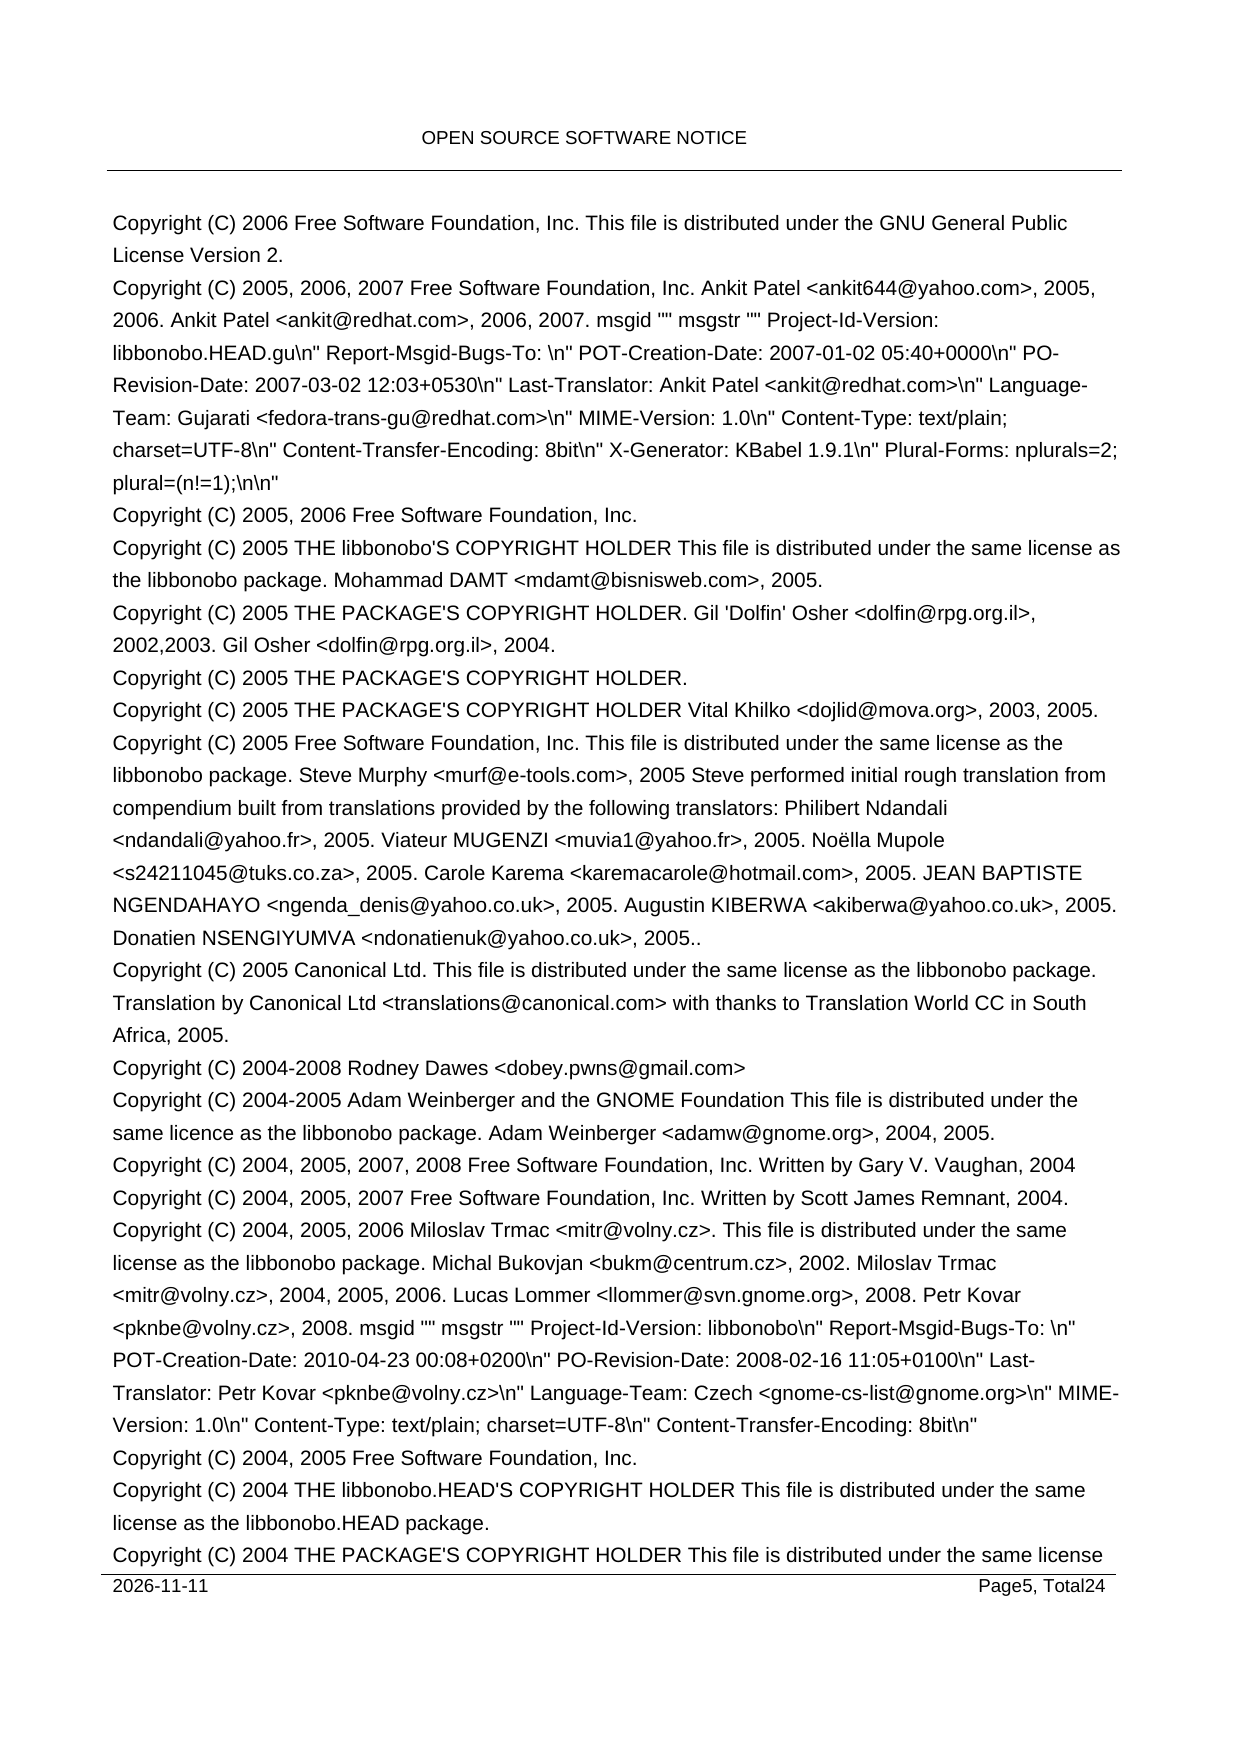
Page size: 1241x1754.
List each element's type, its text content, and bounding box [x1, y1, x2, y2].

text Copyright (C) 2005 THE PACKAGE'S COPYRIGHT HOLDER. Gil 'Dolfin' Osher <dolfin@rpg.org.il>, 2002,2003. Gil Osher <dolfin@rpg.org.il>, 2004. [112, 596, 1128, 661]
text Copyright (C) 2005 Canonical Ltd. This file is distributed under the same license as the libbonobo package. Translation by Canonical Ltd <translations@canonical.com> with thanks to Translation World CC in South Africa, 2005. [112, 954, 1128, 1051]
text Copyright (C) 2005 THE PACKAGE'S COPYRIGHT HOLDER Vital Khilko <dojlid@mova.org>, 2003, 2005. [112, 694, 1128, 726]
text Copyright (C) 2004, 2005, 2007 Free Software Foundation, Inc. Written by Scott James Remnant, 2004. [112, 1181, 1128, 1214]
text Copyright (C) 2005 Free Software Foundation, Inc. This file is distributed under the same license as the libbonobo package. Steve Murphy <murf@e-tools.com>, 2005 Steve performed initial rough translation from compendium built from translations provided by the following translators: Philibert Ndandali <ndandali@yahoo.fr>, 2005. Viateur MUGENZI <muvia1@yahoo.fr>, 2005. Noëlla Mupole <s24211045@tuks.co.za>, 2005. Carole Karema <karemacarole@hotmail.com>, 2005. JEAN BAPTISTE NGENDAHAYO <ngenda_denis@yahoo.co.uk>, 2005. Augustin KIBERWA <akiberwa@yahoo.co.uk>, 2005. Donatien NSENGIYUMVA <ndonatienuk@yahoo.co.uk>, 2005.. [112, 726, 1128, 954]
text Copyright (C) 2004, 2005 Free Software Foundation, Inc. [112, 1441, 1128, 1474]
text Copyright (C) 2006 Free Software Foundation, Inc. This file is distributed under the GNU General Public License Version 2. [112, 206, 1128, 271]
text Copyright (C) 2005 THE libbonobo'S COPYRIGHT HOLDER This file is distributed under the same license as the libbonobo package. Mohammad DAMT <mdamt@bisnisweb.com>, 2005. [112, 531, 1128, 596]
text Copyright (C) 2004, 2005, 2006 Miloslav Trmac <mitr@volny.cz>. This file is distributed under the same license as the libbonobo package. Michal Bukovjan <bukm@centrum.cz>, 2002. Miloslav Trmac <mitr@volny.cz>, 2004, 2005, 2006. Lucas Lommer <llommer@svn.gnome.org>, 2008. Petr Kovar <pknbe@volny.cz>, 2008. msgid "" msgstr "" Project-Id-Version: libbonobo\n" Report-Msgid-Bugs-To: \n" POT-Creation-Date: 2010-04-23 00:08+0200\n" PO-Revision-Date: 2008-02-16 11:05+0100\n" Last-Translator: Petr Kovar <pknbe@volny.cz>\n" Language-Team: Czech <gnome-cs-list@gnome.org>\n" MIME-Version: 1.0\n" Content-Type: text/plain; charset=UTF-8\n" Content-Transfer-Encoding: 8bit\n" [112, 1214, 1128, 1441]
text Copyright (C) 2004 THE libbonobo.HEAD'S COPYRIGHT HOLDER This file is distributed under the same license as the libbonobo.HEAD package. [112, 1474, 1128, 1539]
text Copyright (C) 2005 THE PACKAGE'S COPYRIGHT HOLDER. [112, 661, 1128, 694]
text Copyright (C) 2005, 2006, 2007 Free Software Foundation, Inc. Ankit Patel <ankit644@yahoo.com>, 2005, 2006. Ankit Patel <ankit@redhat.com>, 2006, 2007. msgid "" msgstr "" Project-Id-Version: libbonobo.HEAD.gu\n" Report-Msgid-Bugs-To: \n" POT-Creation-Date: 2007-01-02 05:40+0000\n" PO-Revision-Date: 2007-03-02 12:03+0530\n" Last-Translator: Ankit Patel <ankit@redhat.com>\n" Language-Team: Gujarati <fedora-trans-gu@redhat.com>\n" MIME-Version: 1.0\n" Content-Type: text/plain; charset=UTF-8\n" Content-Transfer-Encoding: 8bit\n" X-Generator: KBabel 1.9.1\n" Plural-Forms: nplurals=2; plural=(n!=1);\n\n" [112, 271, 1128, 499]
text Copyright (C) 2004-2005 Adam Weinberger and the GNOME Foundation This file is distributed under the same licence as the libbonobo package. Adam Weinberger <adamw@gnome.org>, 2004, 2005. [112, 1084, 1128, 1149]
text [112, 1539, 1128, 1571]
text Copyright (C) 2004-2008 Rodney Dawes <dobey.pwns@gmail.com> [112, 1051, 1128, 1084]
text Copyright (C) 2005, 2006 Free Software Foundation, Inc. [112, 499, 1128, 531]
text Copyright (C) 2004, 2005, 2007, 2008 Free Software Foundation, Inc. Written by Gary V. Vaughan, 2004 [112, 1149, 1128, 1181]
